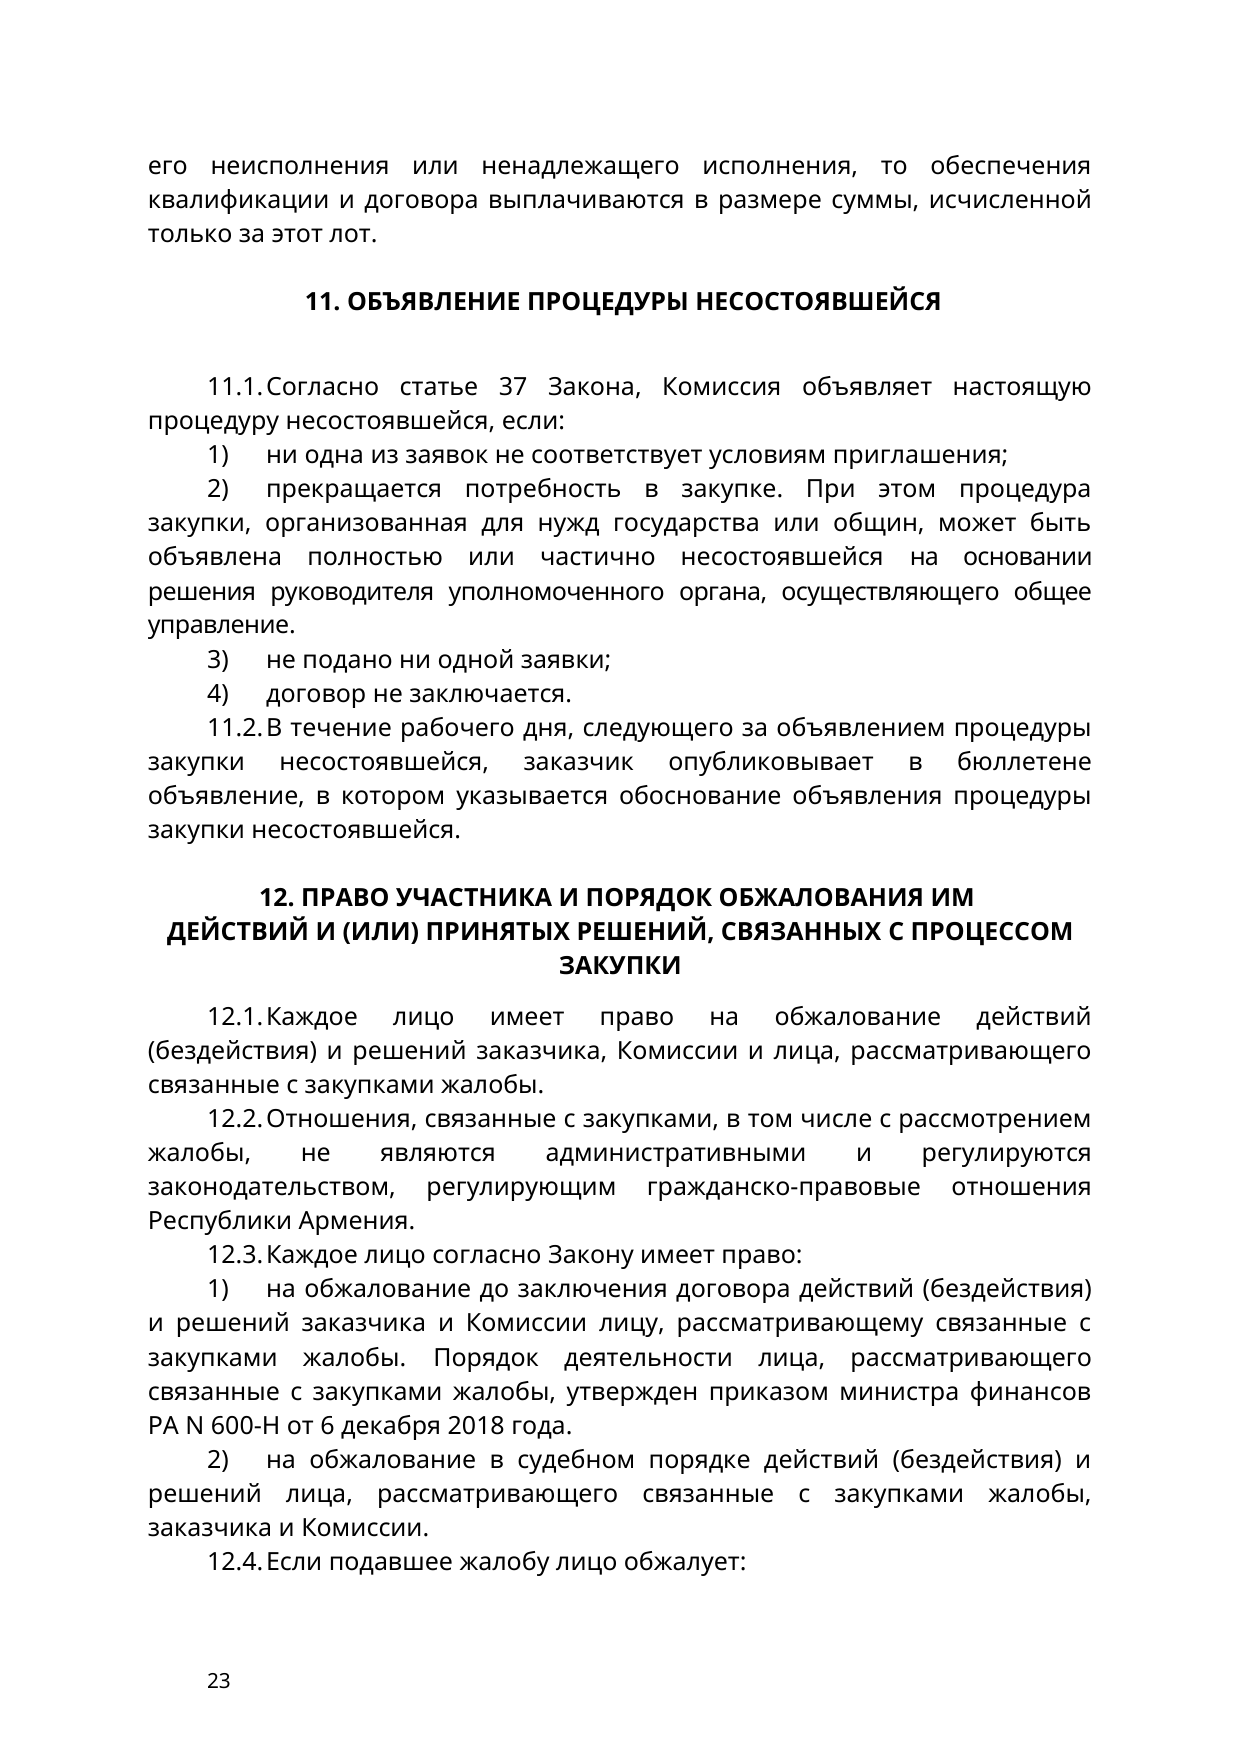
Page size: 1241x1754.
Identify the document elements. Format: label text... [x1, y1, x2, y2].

text 1) ни одна из заявок не соответствует условиям приглашения; [148, 437, 1092, 471]
text 12.2. Отношения, связанные с закупками, в том числе с рассмотрением жалобы, не являются административными и регулируются законодательством, регулирующим гражданско-правовые отношения Республики Армения. [148, 1101, 1092, 1237]
text 1) на обжалование до заключения договора действий (бездействия) и решений заказчика и Комиссии лицу, рассматривающему связанные с закупками жалобы. Порядок деятельности лица, рассматривающего связанные с закупками жалобы, утвержден приказом министра финансов РА N 600-Н от 6 декабря 2018 года. [148, 1271, 1092, 1441]
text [148, 148, 1092, 250]
text 4) договор не заключается. [148, 675, 1092, 709]
text 11.2. В течение рабочего дня, следующего за объявлением процедуры закупки несостоявшейся, заказчик опубликовывает в бюллетене объявление, в котором указывается обоснование объявления процедуры закупки несостоявшейся. [148, 709, 1092, 846]
text 2) на обжалование в судебном порядке действий (бездействия) и решений лица, рассматривающего связанные с закупками жалобы, заказчика и Комиссии. [148, 1441, 1092, 1543]
text 12.3. Каждое лицо согласно Закону имеет право: [148, 1237, 1092, 1271]
text 2) прекращается потребность в закупке. При этом процедура закупки, организованная для нужд государства или общин, может быть объявлена полностью или частично несостоявшейся на основании решения руководителя уполномоченного органа, осуществляющего общее управление. [148, 471, 1092, 641]
text 11. ОБЪЯВЛЕНИЕ ПРОЦЕДУРЫ НЕСОСТОЯВШЕЙСЯ [148, 284, 1092, 318]
text 3) не подано ни одной заявки; [148, 641, 1092, 675]
text 12. ПРАВО УЧАСТНИКА И ПОРЯДОК ОБЖАЛОВАНИЯ ИМ ДЕЙСТВИЙ И (ИЛИ) ПРИНЯТЫХ РЕШЕНИЙ, СВЯЗАННЫХ С ПРОЦЕССОМ ЗАКУПКИ [148, 880, 1092, 982]
text 12.1. Каждое лицо имеет право на обжалование действий (бездействия) и решений заказчика, Комиссии и лица, рассматривающего связанные с закупками жалобы. [148, 998, 1092, 1101]
text 12.4. Если подавшее жалобу лицо обжалует: [148, 1543, 1092, 1578]
text 11.1. Согласно статье 37 Закона, Комиссия объявляет настоящую процедуру несостоявшейся, если: [148, 369, 1092, 437]
